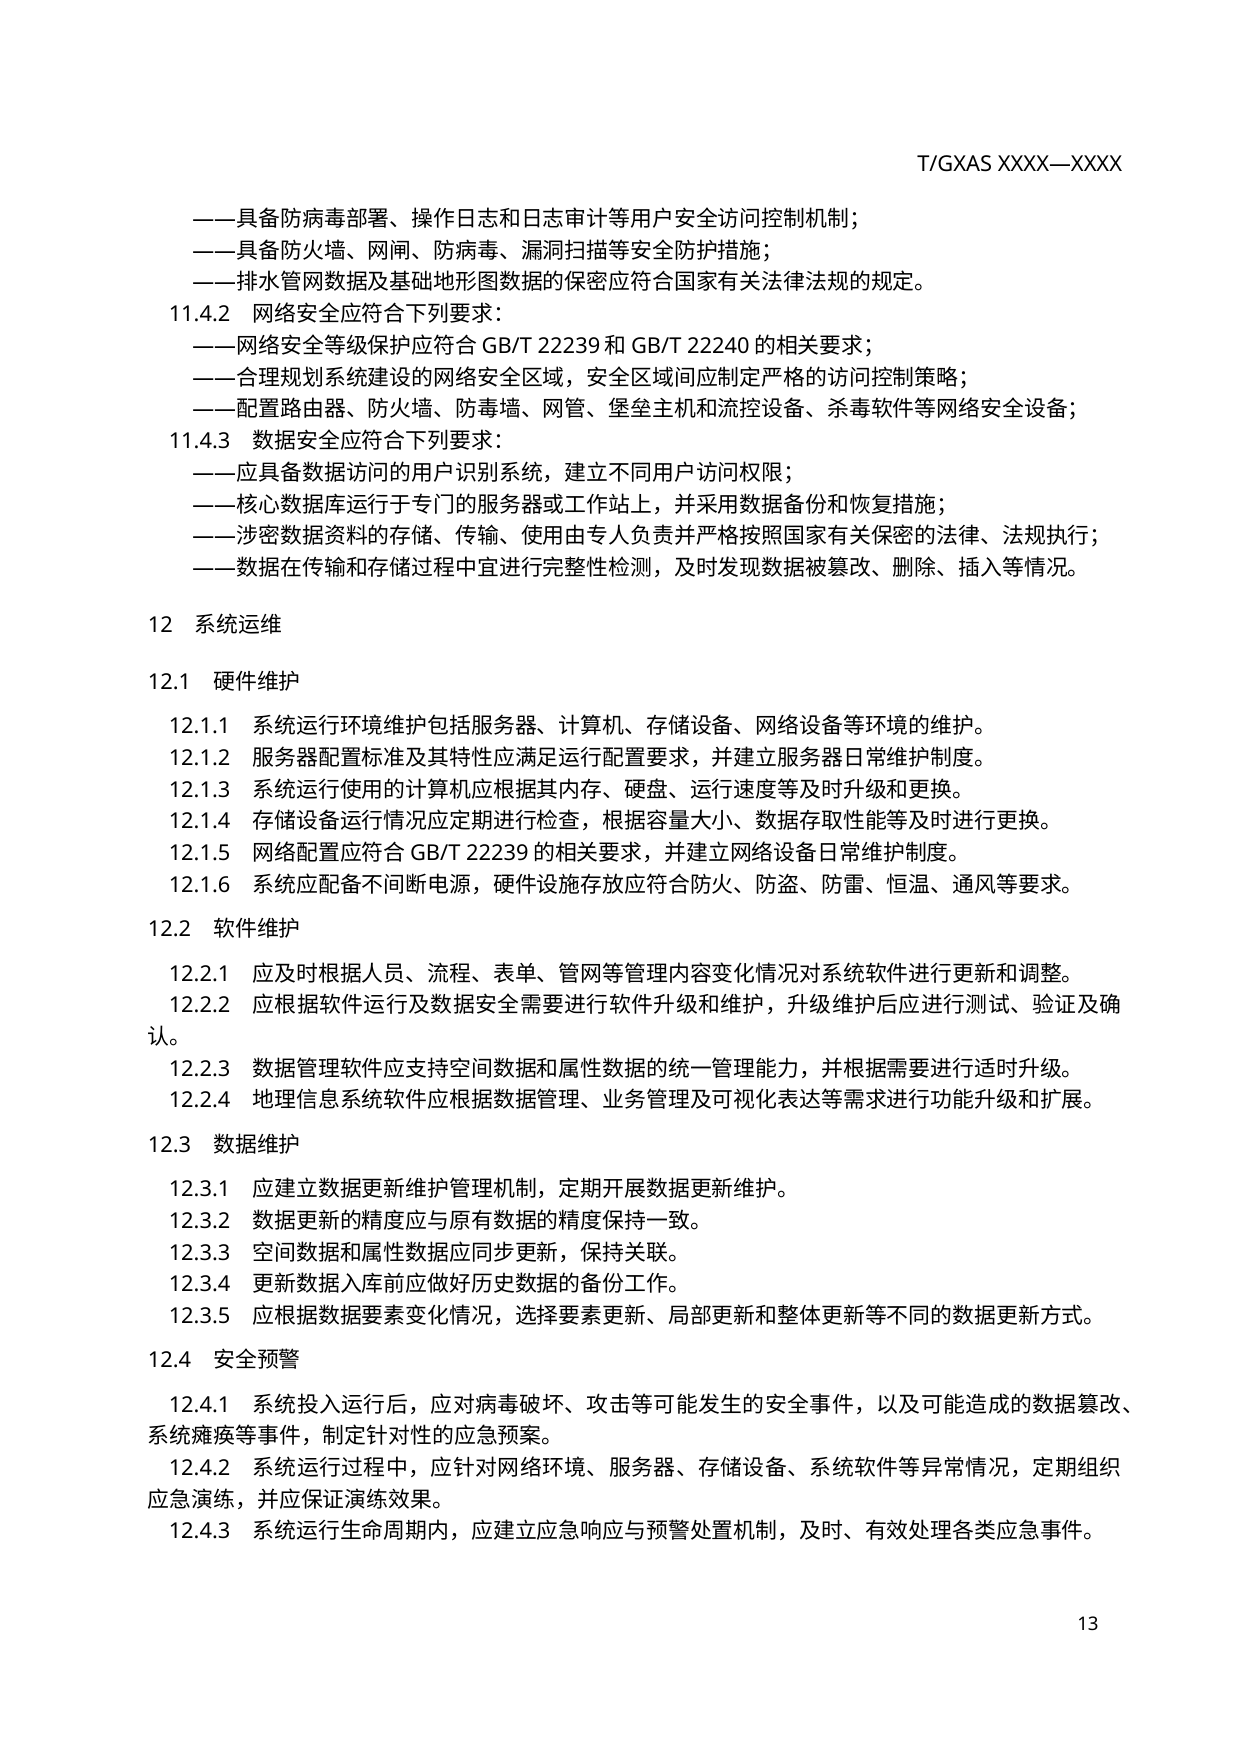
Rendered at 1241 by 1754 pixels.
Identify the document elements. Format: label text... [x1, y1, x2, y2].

text 地理信息系统软件应根据数据管理、业务管理及可视化表达等需求进行功能升级和扩展。 [148, 1082, 1122, 1114]
text 服务器配置标准及其特性应满足运行配置要求，并建立服务器日常维护制度。 [148, 740, 1122, 772]
text 合理规划系统建设的网络安全区域，安全区域间应制定严格的访问控制策略； [192, 360, 1122, 391]
text 更新数据入库前应做好历史数据的备份工作。 [148, 1266, 1122, 1298]
text 数据安全应符合下列要求： [148, 423, 1122, 455]
text 系统运行环境维护包括服务器、计算机、存储设备、网络设备等环境的维护。 [148, 708, 1122, 740]
text 网络配置应符合GB/T 22239的相关要求，并建立网络设备日常维护制度。 [148, 835, 1122, 867]
text 系统运维 [148, 607, 1122, 639]
text 排水管网数据及基础地形图数据的保密应符合国家有关法律法规的规定。 [192, 264, 1122, 296]
text 网络安全等级保护应符合GB/T 22239和GB/T 22240的相关要求； [192, 328, 1122, 360]
text 具备防病毒部署、操作日志和日志审计等用户安全访问控制机制； [192, 201, 1122, 233]
text 空间数据和属性数据应同步更新，保持关联。 [148, 1234, 1122, 1266]
text 软件维护 [148, 911, 1122, 943]
text 数据更新的精度应与原有数据的精度保持一致。 [148, 1203, 1122, 1234]
text 应根据软件运行及数据安全需要进行软件升级和维护，升级维护后应进行测试、验证及确认。 [148, 987, 1122, 1051]
text 应具备数据访问的用户识别系统，建立不同用户访问权限； [192, 455, 1122, 487]
text 安全预警 [148, 1342, 1122, 1374]
text 核心数据库运行于专门的服务器或工作站上，并采用数据备份和恢复措施； [192, 487, 1122, 518]
text 系统运行过程中，应针对网络环境、服务器、存储设备、系统软件等异常情况，定期组织应急演练，并应保证演练效果。 [148, 1450, 1122, 1513]
text 配置路由器、防火墙、防毒墙、网管、堡垒主机和流控设备、杀毒软件等网络安全设备； [192, 391, 1122, 423]
text 系统投入运行后，应对病毒破坏、攻击等可能发生的安全事件，以及可能造成的数据篡改、系统瘫痪等事件，制定针对性的应急预案。 [148, 1387, 1122, 1450]
text 存储设备运行情况应定期进行检查，根据容量大小、数据存取性能等及时进行更换。 [148, 803, 1122, 835]
text 硬件维护 [148, 664, 1122, 696]
text 系统运行生命周期内，应建立应急响应与预警处置机制，及时、有效处理各类应急事件。 [148, 1513, 1122, 1545]
text 网络安全应符合下列要求： [148, 296, 1122, 328]
text 应根据数据要素变化情况，选择要素更新、局部更新和整体更新等不同的数据更新方式。 [148, 1298, 1122, 1330]
text 系统应配备不间断电源，硬件设施存放应符合防火、防盗、防雷、恒温、通风等要求。 [148, 867, 1122, 899]
text 数据管理软件应支持空间数据和属性数据的统一管理能力，并根据需要进行适时升级。 [148, 1051, 1122, 1082]
text 具备防火墙、网闸、防病毒、漏洞扫描等安全防护措施； [192, 233, 1122, 264]
text 应建立数据更新维护管理机制，定期开展数据更新维护。 [148, 1171, 1122, 1203]
text 系统运行使用的计算机应根据其内存、硬盘、运行速度等及时升级和更换。 [148, 772, 1122, 803]
text 涉密数据资料的存储、传输、使用由专人负责并严格按照国家有关保密的法律、法规执行； [192, 518, 1122, 550]
text 应及时根据人员、流程、表单、管网等管理内容变化情况对系统软件进行更新和调整。 [148, 956, 1122, 987]
text 数据维护 [148, 1127, 1122, 1158]
text 数据在传输和存储过程中宜进行完整性检测，及时发现数据被篡改、删除、插入等情况。 [192, 550, 1122, 582]
